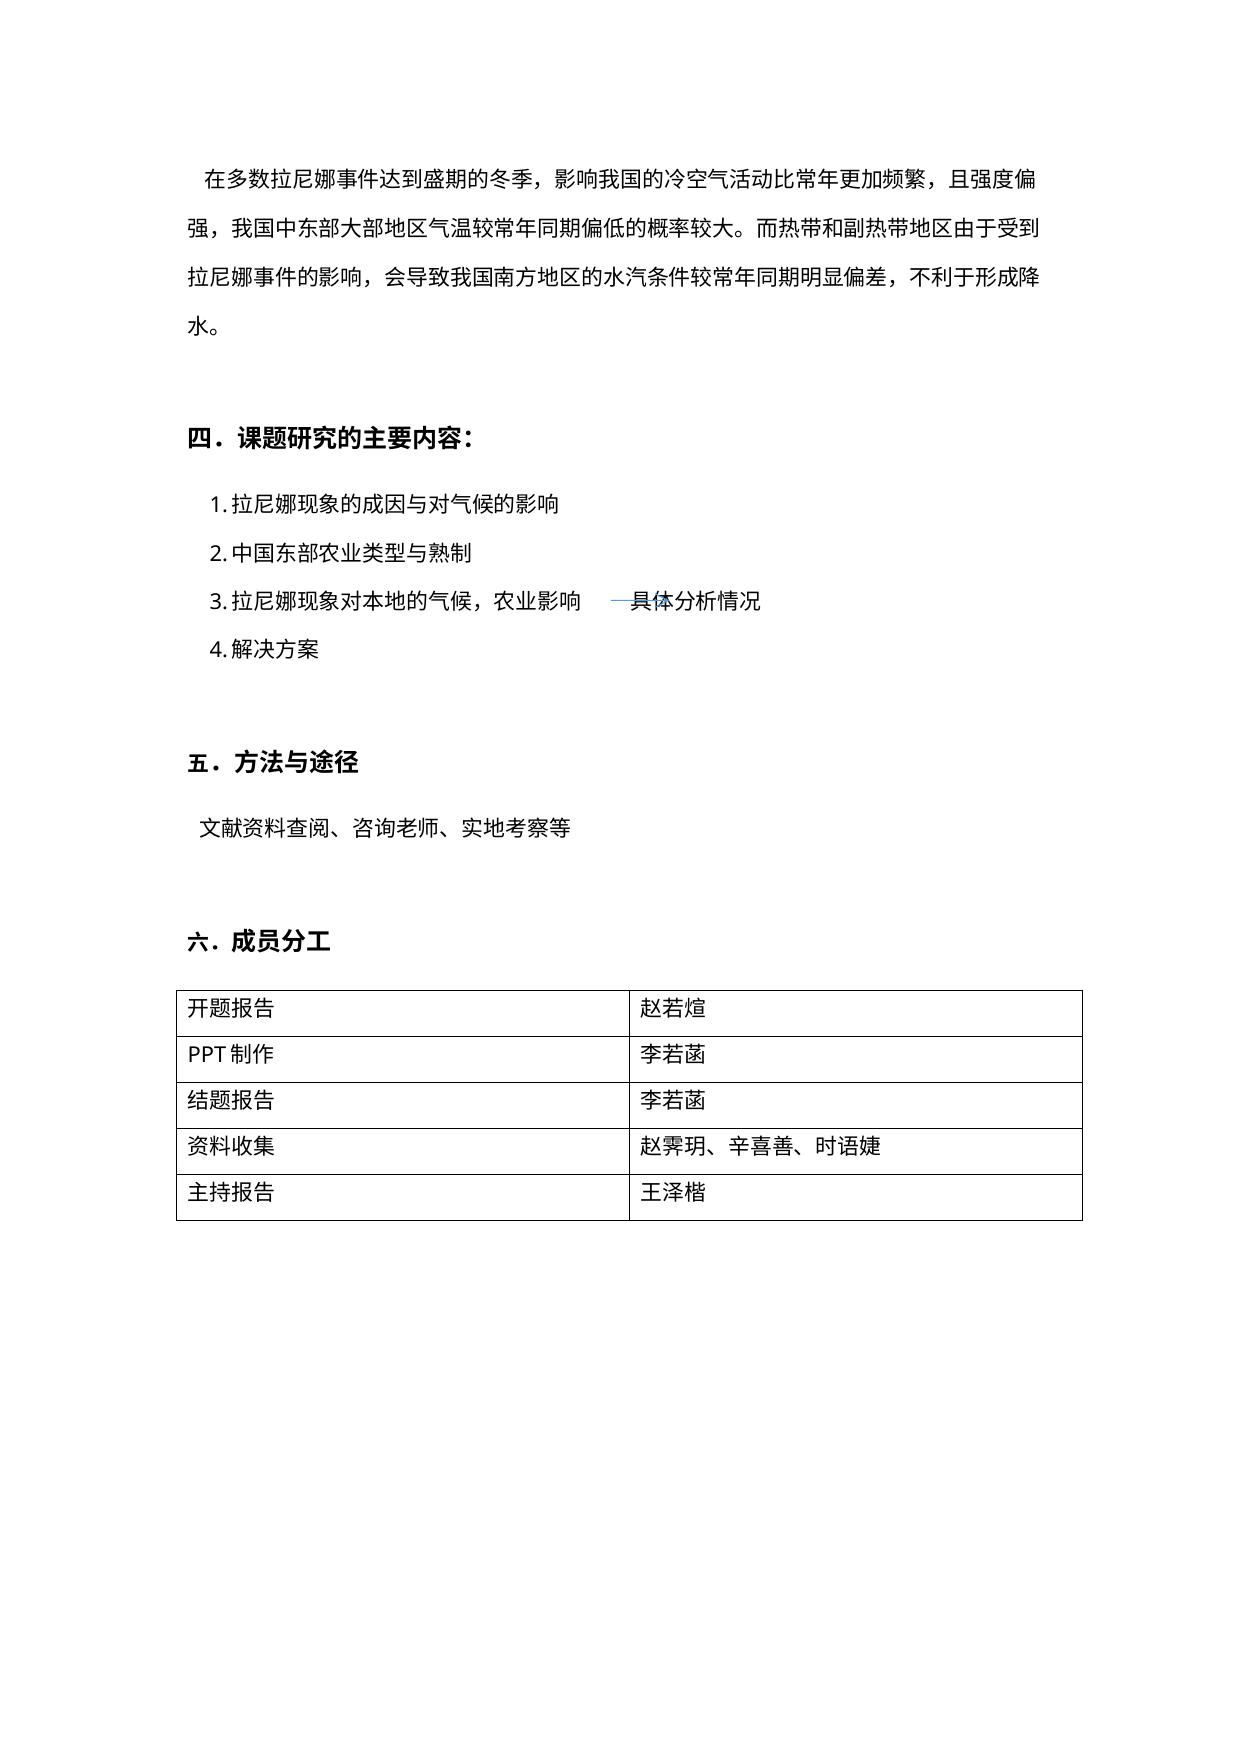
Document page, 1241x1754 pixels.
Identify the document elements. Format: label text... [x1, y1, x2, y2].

table_cell 王泽楷 [630, 1175, 1082, 1220]
text 文献资料查阅、咨询老师、实地考察等 [187, 811, 1053, 843]
list 课题研究的主要内容： [187, 404, 1053, 469]
table_cell 李若菡 [630, 1037, 1082, 1082]
list 拉尼娜现象的成因与对气候的影响 [209, 487, 1053, 519]
list 拉尼娜现象对本地的气候，农业影响 具体分析情况 [209, 584, 1053, 616]
table_cell 赵霁玥、辛喜善、时语婕 [630, 1129, 1082, 1174]
text 五．方法与途径 [187, 728, 1053, 793]
table_cell 主持报告 [177, 1175, 629, 1220]
table_cell 李若菡 [630, 1083, 1082, 1128]
text 在多数拉尼娜事件达到盛期的冬季，影响我国的冷空气活动比常年更加频繁，且强度偏强，我国中东部大部地区气温较常年同期偏低的概率较大。而热带和副热带地区由于受到拉尼娜事件的影响，会导致我国南方地区的水汽条件较常年同期明显偏差，不利于形成降水。 [187, 162, 1053, 341]
text 六．成员分工 [187, 907, 1053, 972]
table_cell 结题报告 [177, 1083, 629, 1128]
table_header 赵若煊 [630, 991, 1082, 1036]
table_cell PPT制作 [177, 1037, 629, 1082]
table_cell 资料收集 [177, 1129, 629, 1174]
table_header 开题报告 [177, 991, 629, 1036]
list 解决方案 [209, 632, 1053, 664]
list 中国东部农业类型与熟制 [209, 535, 1053, 568]
